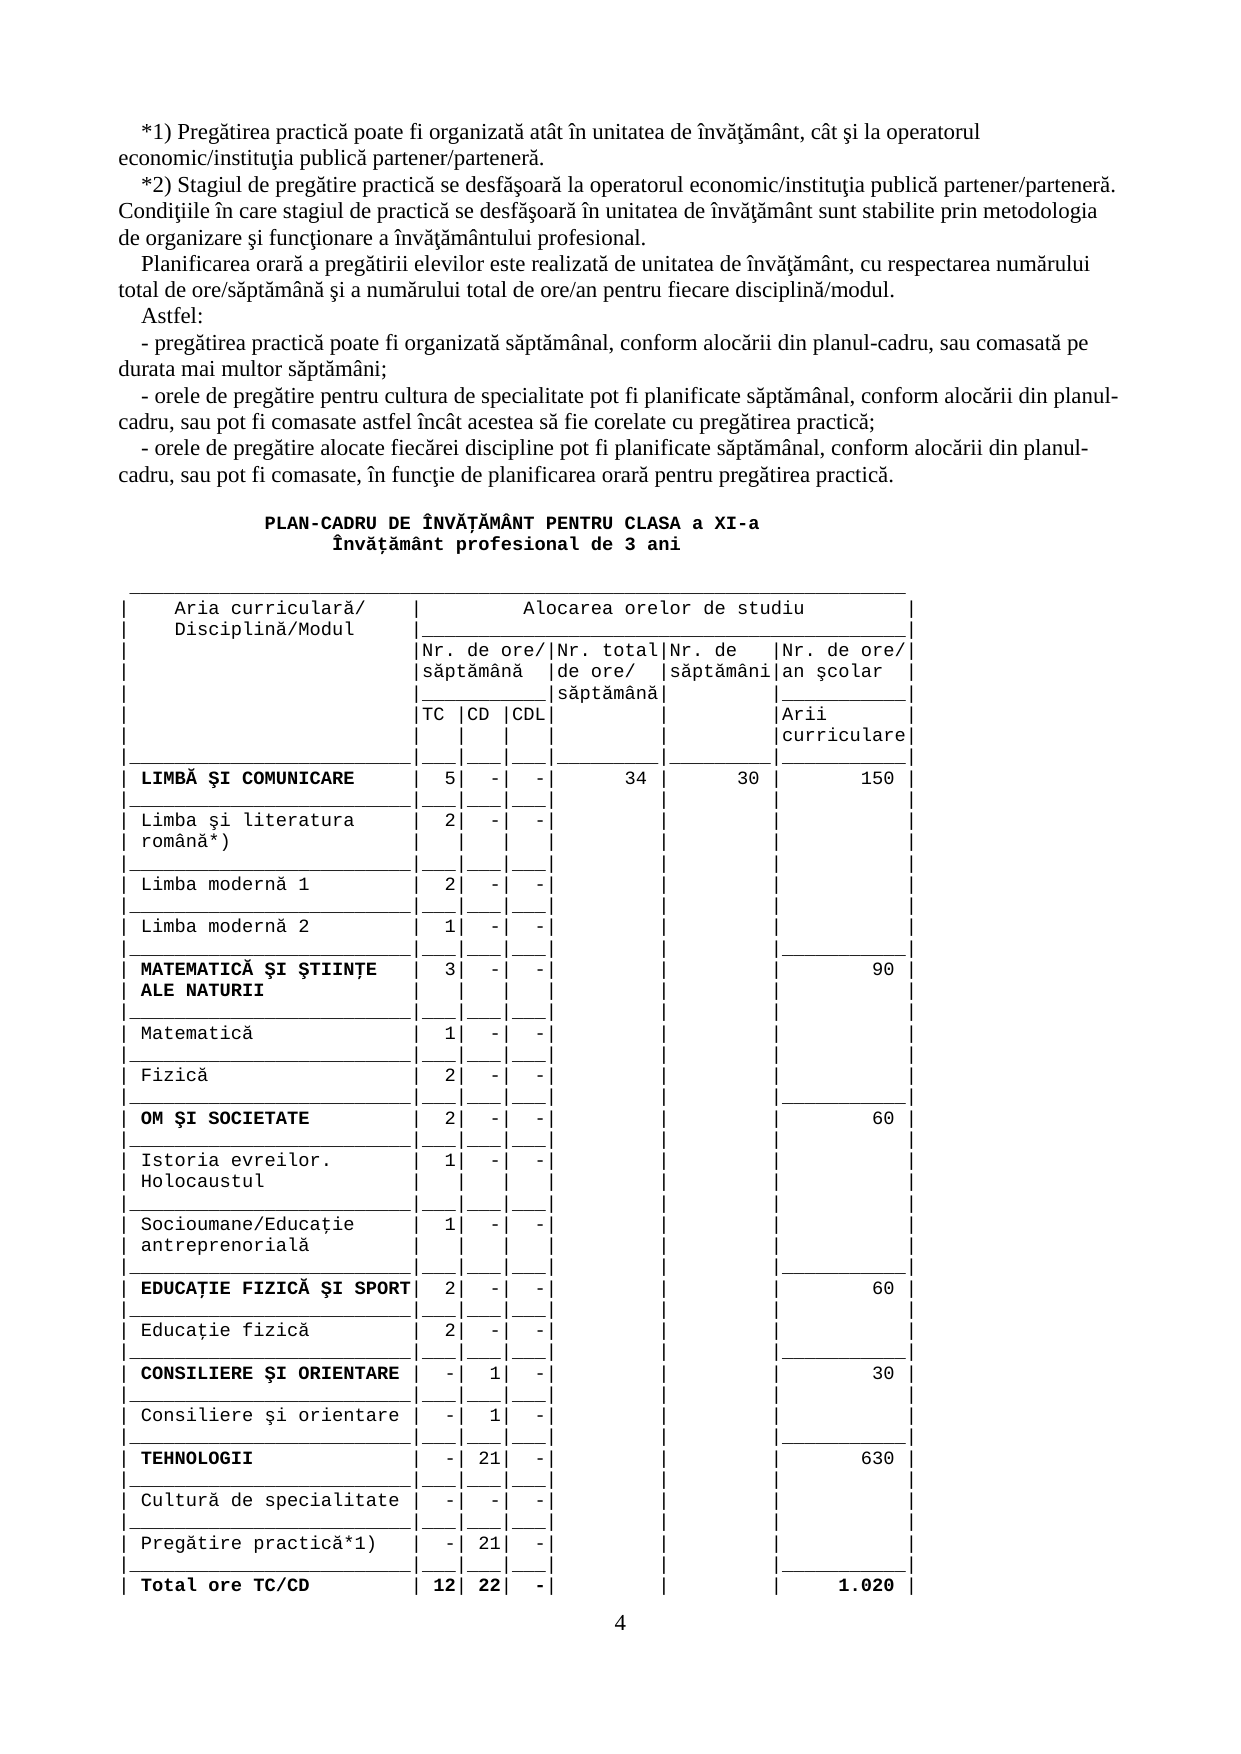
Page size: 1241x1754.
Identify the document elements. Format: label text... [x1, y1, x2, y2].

text | OM ŞI SOCIETATE | 2| -| -| | | 60 | [118, 1108, 1122, 1130]
text |_________________________|___|___|___| | | | [118, 1512, 1122, 1533]
text |_________________________|___|___|___| | | | [118, 1470, 1122, 1491]
text |_________________________|___|___|___| | | | [118, 1130, 1122, 1151]
text | TEHNOLOGII | -| 21| -| | | 630 | [118, 1448, 1122, 1470]
text |_________________________|___|___|___| | | | [118, 790, 1122, 811]
text | Holocaustul | | | | | | | [118, 1172, 1122, 1193]
text | Consiliere şi orientare | -| 1| -| | | | [118, 1406, 1122, 1427]
text | Socioumane/Educaţie | 1| -| -| | | | [118, 1215, 1122, 1236]
text |_________________________|___|___|___| | | | [118, 1300, 1122, 1321]
text | Matematică | 1| -| -| | | | [118, 1023, 1122, 1045]
text |_________________________|___|___|___|_________|_________|___________| [118, 747, 1122, 768]
text | |săptămână |de ore/ |săptămâni|an şcolar | [118, 662, 1122, 683]
text _____________________________________________________________________ [118, 577, 1122, 598]
text | MATEMATICĂ ŞI ŞTIINŢE | 3| -| -| | | 90 | [118, 960, 1122, 981]
text |_________________________|___|___|___| | | | [118, 1385, 1122, 1406]
text | antreprenorială | | | | | | | [118, 1236, 1122, 1257]
text | Total ore TC/CD | 12| 22| -| | | 1.020 | [118, 1576, 1122, 1597]
text |_________________________|___|___|___| | | | [118, 896, 1122, 917]
text |_________________________|___|___|___| | |___________| [118, 1427, 1122, 1448]
text | LIMBĂ ŞI COMUNICARE | 5| -| -| 34 | 30 | 150 | [118, 768, 1122, 790]
text | ALE NATURII | | | | | | | [118, 981, 1122, 1002]
text |_________________________|___|___|___| | | | [118, 1002, 1122, 1023]
text | Limba modernă 2 | 1| -| -| | | | [118, 917, 1122, 938]
text - pregătirea practică poate fi organizată săptămânal, conform alocării din planul-cadru, sau comasată pe durata mai multor săptămâni; [118, 329, 1122, 382]
text - orele de pregătire pentru cultura de specialitate pot fi planificate săptămânal, conform alocării din planul-cadru, sau pot fi comasate astfel încât acestea să fie corelate cu pregătirea practică; [118, 382, 1122, 434]
text |_________________________|___|___|___| | |___________| [118, 1342, 1122, 1363]
text | |Nr. de ore/|Nr. total|Nr. de |Nr. de ore/| [118, 641, 1122, 662]
text | Limba modernă 1 | 2| -| -| | | | [118, 875, 1122, 896]
text |_________________________|___|___|___| | |___________| [118, 1257, 1122, 1278]
text *2) Stagiul de pregătire practică se desfăşoară la operatorul economic/instituţia publică partener/parteneră. Condiţiile în care stagiul de practică se desfăşoară în unitatea de învăţământ sunt stabilite prin metodologia de organizare şi funcţionare a învăţământului profesional. [118, 171, 1122, 250]
text PLAN-CADRU DE ÎNVĂŢĂMÂNT PENTRU CLASA a XI-a [118, 513, 1122, 535]
text |_________________________|___|___|___| | | | [118, 1193, 1122, 1215]
text Planificarea orară a pregătirii elevilor este realizată de unitatea de învăţământ, cu respectarea numărului total de ore/săptămână şi a numărului total de ore/an pentru fiecare disciplină/modul. [118, 250, 1122, 303]
text |_________________________|___|___|___| | | | [118, 853, 1122, 875]
text |_________________________|___|___|___| | | | [118, 1045, 1122, 1066]
text Învăţământ profesional de 3 ani [118, 535, 1122, 556]
text | Educaţie fizică | 2| -| -| | | | [118, 1321, 1122, 1342]
text | | | | | | |curriculare| [118, 726, 1122, 747]
text |_________________________|___|___|___| | |___________| [118, 1087, 1122, 1108]
text | |TC |CD |CDL| | |Arii | [118, 705, 1122, 726]
text | Fizică | 2| -| -| | | | [118, 1066, 1122, 1087]
text | Cultură de specialitate | -| -| -| | | | [118, 1491, 1122, 1512]
text | CONSILIERE ŞI ORIENTARE | -| 1| -| | | 30 | [118, 1363, 1122, 1385]
text Astfel: [118, 303, 1122, 329]
text | Aria curriculară/ | Alocarea orelor de studiu | [118, 598, 1122, 620]
text *1) Pregătirea practică poate fi organizată atât în unitatea de învăţământ, cât şi la operatorul economic/instituţia publică partener/parteneră. [118, 118, 1122, 171]
text | |___________|săptămână| |___________| [118, 683, 1122, 705]
text | Limba şi literatura | 2| -| -| | | | [118, 811, 1122, 832]
text | Istoria evreilor. | 1| -| -| | | | [118, 1151, 1122, 1172]
text | română*) | | | | | | | [118, 832, 1122, 853]
text |_________________________|___|___|___| | |___________| [118, 938, 1122, 960]
text |_________________________|___|___|___| | |___________| [118, 1555, 1122, 1576]
text | Disciplină/Modul |___________________________________________| [118, 620, 1122, 641]
text | EDUCAŢIE FIZICĂ ŞI SPORT| 2| -| -| | | 60 | [118, 1278, 1122, 1300]
text - orele de pregătire alocate fiecărei discipline pot fi planificate săptămânal, conform alocării din planul-cadru, sau pot fi comasate, în funcţie de planificarea orară pentru pregătirea practică. [118, 434, 1122, 487]
text | Pregătire practică*1) | -| 21| -| | | | [118, 1533, 1122, 1555]
